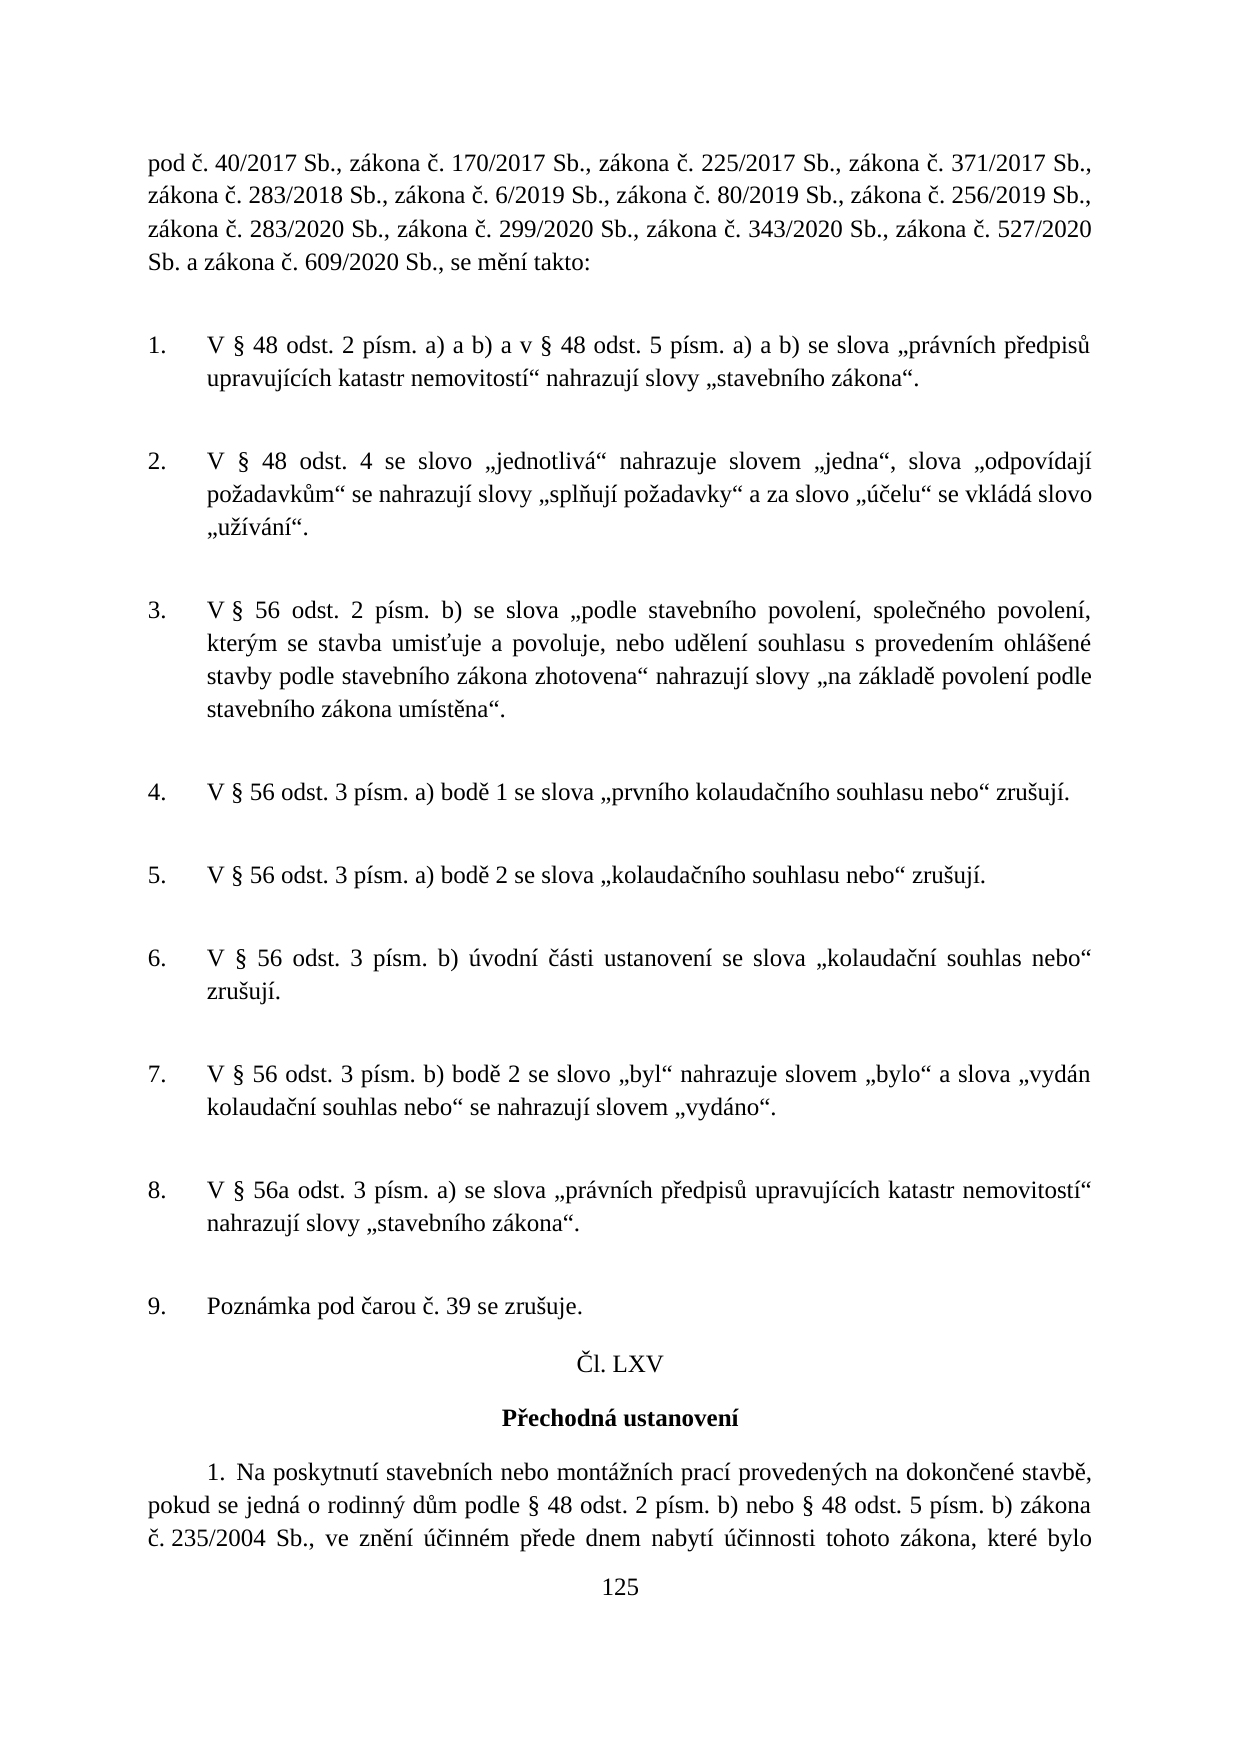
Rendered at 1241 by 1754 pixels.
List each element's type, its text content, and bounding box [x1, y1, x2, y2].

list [148, 1457, 1093, 1552]
text V § 56a odst. 3 písm. a) se slova „právních předpisů upravujících katastr nemovitostí“ nahrazují slovy „stavebního zákona“. [148, 1175, 1093, 1237]
text Poznámka pod čarou č. 39 se zrušuje. [148, 1291, 1093, 1320]
text V § 56 odst. 3 písm. a) bodě 2 se slova „kolaudačního souhlasu nebo“ zrušují. [148, 860, 1093, 889]
text Čl. LXV [148, 1349, 1093, 1378]
text Přechodná ustanovení [148, 1403, 1093, 1432]
list V § 48 odst. 4 se slovo „jednotlivá“ nahrazuje slovem „jedna“, slova „odpovídají požadavkům“ se nahrazují slovy „splňují požadavky“ a za slovo „účelu“ se vkládá slovo „užívání“. [148, 446, 1093, 541]
list V § 48 odst. 2 písm. a) a b) a v § 48 odst. 5 písm. a) a b) se slova „právních předpisů upravujících katastr nemovitostí“ nahrazují slovy „stavebního zákona“. [148, 330, 1093, 391]
text V § 56 odst. 3 písm. b) úvodní části ustanovení se slova „kolaudační souhlas nebo“ zrušují. [148, 943, 1093, 1005]
list V § 56 odst. 3 písm. a) bodě 1 se slova „prvního kolaudačního souhlasu nebo“ zrušují. [148, 777, 1093, 806]
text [148, 148, 1093, 275]
list V § 56 odst. 2 písm. b) se slova „podle stavebního povolení, společného povolení, kterým se stavba umisťuje a povoluje, nebo udělení souhlasu s provedením ohlášené stavby podle stavebního zákona zhotovena“ nahrazují slovy „na základě povolení podle stavebního zákona umístěna“. [148, 595, 1093, 723]
text V § 56 odst. 3 písm. b) bodě 2 se slovo „byl“ nahrazuje slovem „bylo“ a slova „vydán kolaudační souhlas nebo“ se nahrazují slovem „vydáno“. [148, 1059, 1093, 1121]
